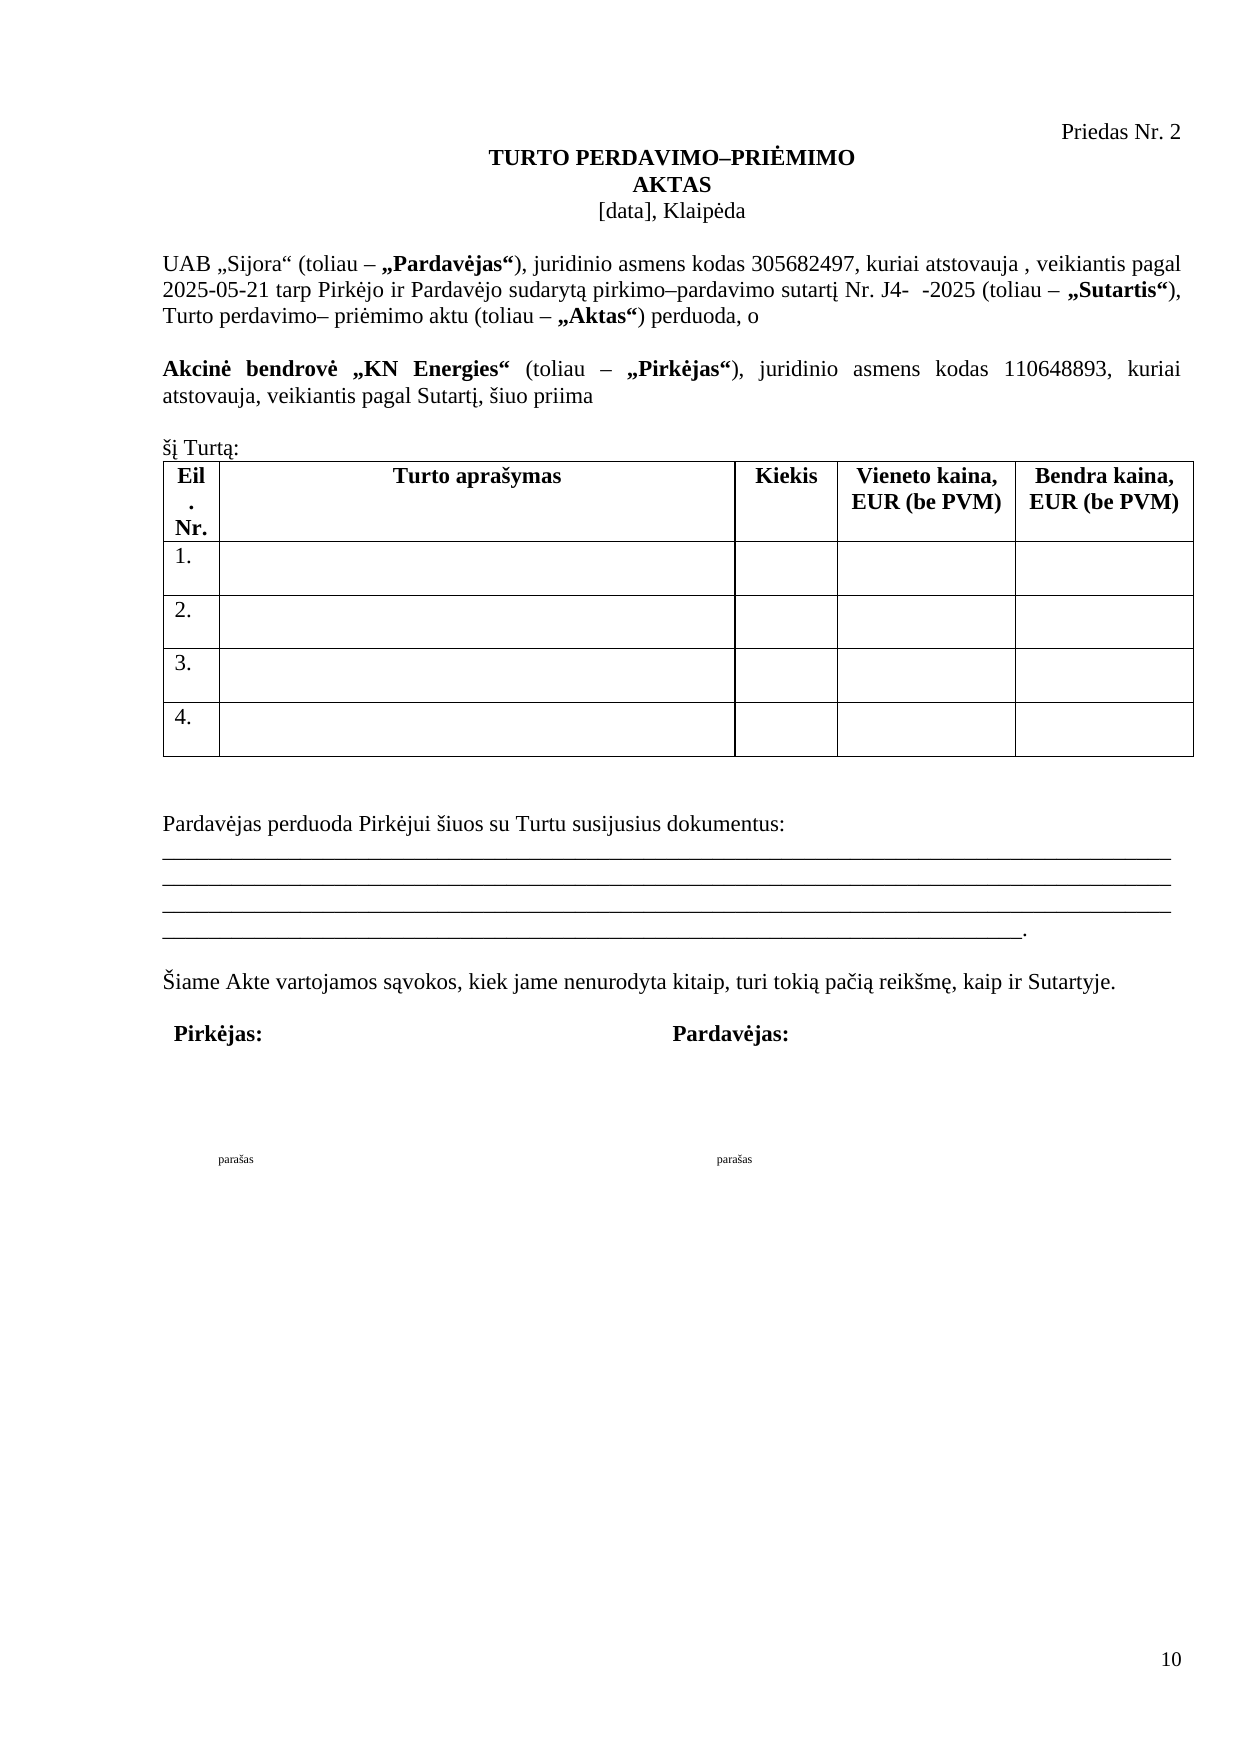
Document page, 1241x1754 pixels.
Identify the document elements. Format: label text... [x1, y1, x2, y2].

text (toliau – „Pardavėjas“), juridinio asmens kodas 305682497, kuriai atstovauja , pagal 2025-05-21 tarp Pirkėjo ir Pardavėjo sudarytą pirkimo–pardavimo sutartį Nr. J4- -2025 (toliau – „Sutartis“), Turto perdavimo– priėmimo aktu (toliau – „Aktas“) perduoda, o [162, 250, 1181, 329]
table_header Bendra kaina, EUR (be PVM) [1016, 462, 1193, 541]
table_cell [838, 596, 1015, 648]
table_cell [164, 542, 219, 594]
table_cell [1016, 703, 1193, 756]
table_header Vieneto kaina, EUR (be PVM) [838, 462, 1015, 541]
text TURTO PERDAVIMO–PRIĖMIMO [162, 144, 1181, 171]
table_cell [220, 649, 734, 702]
text Akcinė bendrovė „KN Energies“ (toliau – „Pirkėjas“), juridinio asmens kodas 110648893, kuriai atstovauja, pagal Sutartį, šiuo priima [162, 355, 1181, 408]
table_cell [164, 596, 219, 648]
table_cell [220, 596, 734, 648]
table_header Kiekis [736, 462, 837, 541]
table_cell [1016, 649, 1193, 702]
table_cell [838, 542, 1015, 594]
table_cell [736, 596, 837, 648]
table_header Pardavėjas: [661, 1020, 1159, 1047]
table_cell parašas [163, 1047, 661, 1176]
table_header Pirkėjas: [163, 1020, 661, 1047]
table_cell [220, 703, 734, 756]
text AKTAS [162, 171, 1181, 197]
table_cell [164, 703, 219, 756]
table_header Eil. Nr. [164, 462, 219, 541]
table_cell [1016, 596, 1193, 648]
table_cell [838, 703, 1015, 756]
table_cell [736, 542, 837, 594]
text ___________________________________________________________________________________________________________________________________________________________________________________________________________________________________________________________________________________________________________________________________________________. [162, 836, 1181, 941]
text Šiame Akte vartojamos sąvokos, kiek jame nenurodyta kitaip, turi tokią pačią reikšmę, kaip ir Sutartyje. [162, 968, 1181, 994]
text šį Turtą: [162, 434, 1181, 461]
table_cell [838, 649, 1015, 702]
table_cell [1016, 542, 1193, 594]
text Pardavėjas perduoda Pirkėjui šiuos su Turtu susijusius dokumentus: [162, 809, 1181, 836]
text Priedas Nr. 2 [162, 118, 1181, 144]
table_cell [220, 542, 734, 594]
text [data], Klaipėda [162, 197, 1181, 223]
table_cell [736, 649, 837, 702]
table_cell [736, 703, 837, 756]
table_cell [164, 649, 219, 702]
table_cell parašas [661, 1047, 1159, 1176]
table_header Turto aprašymas [220, 462, 734, 541]
